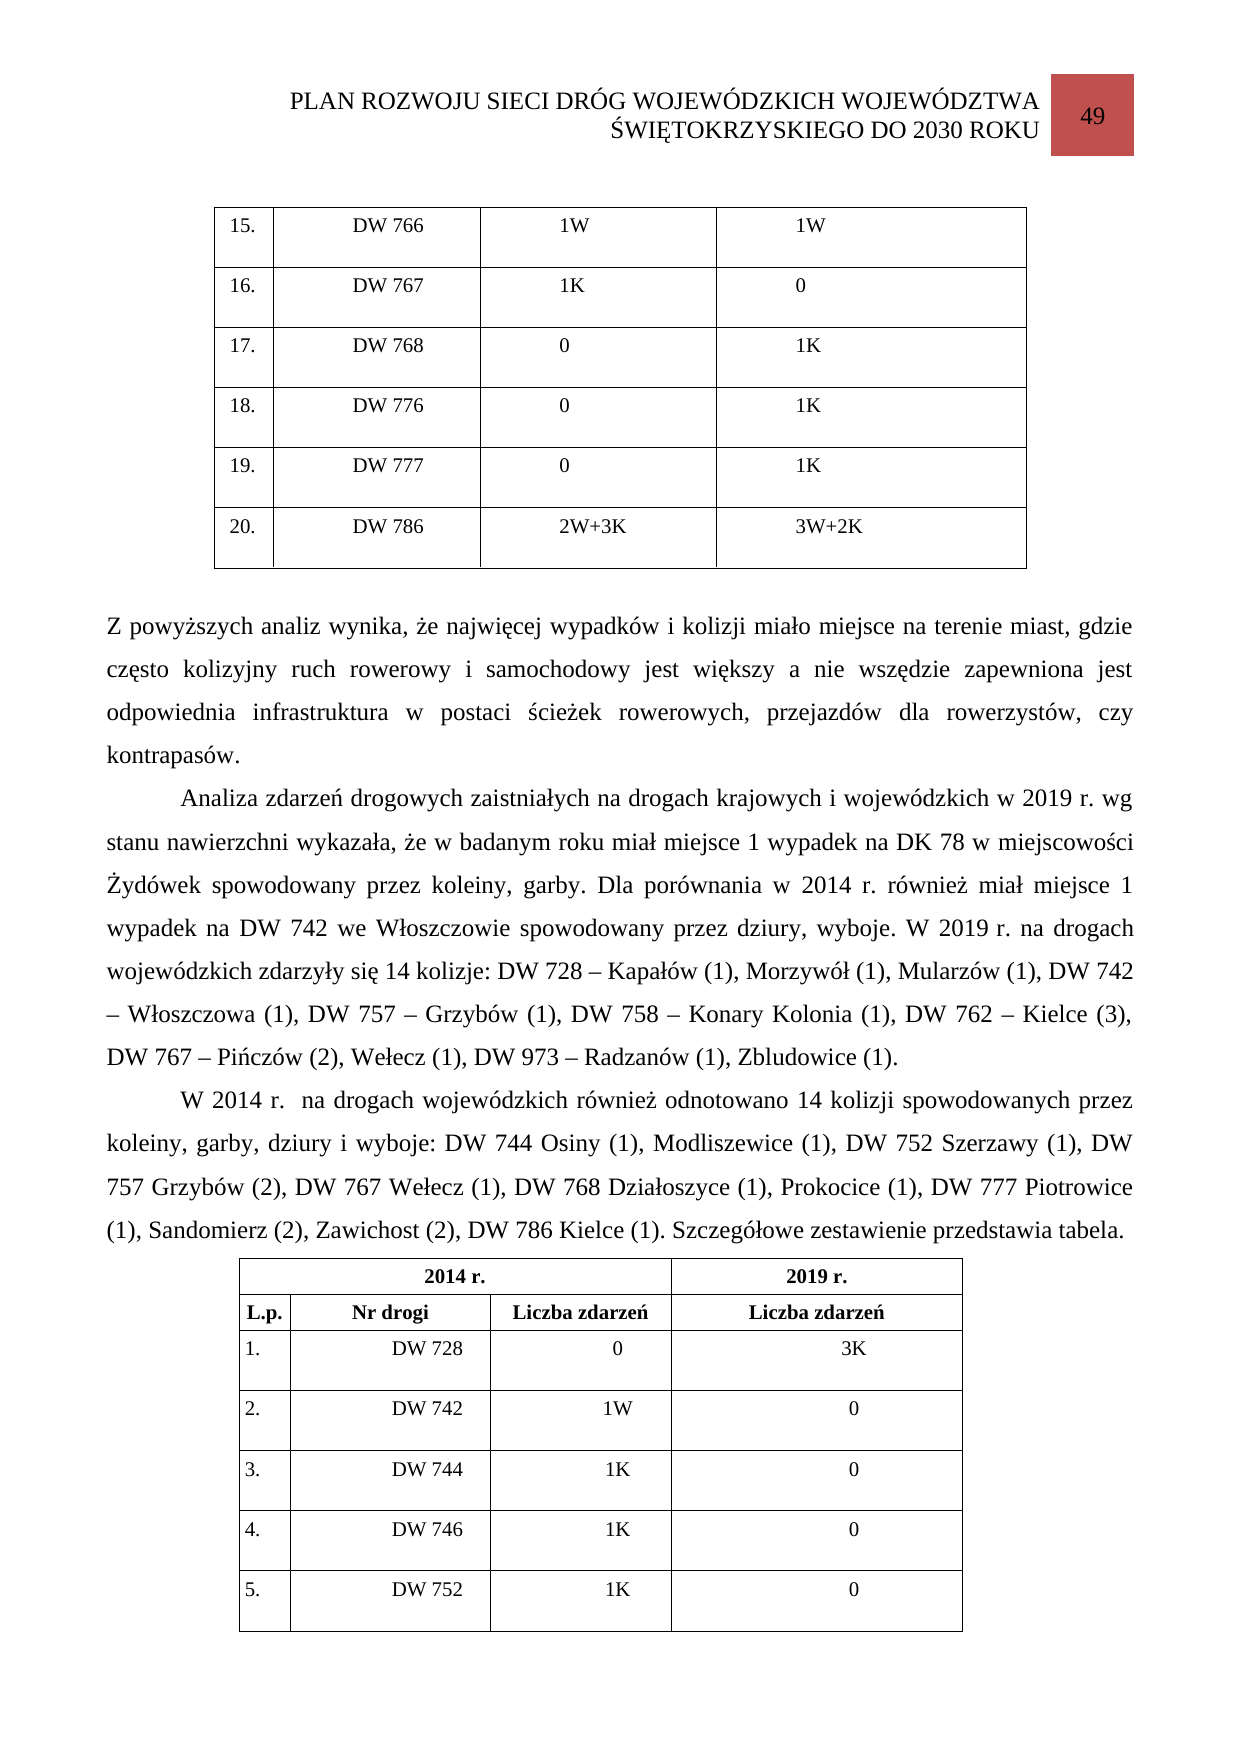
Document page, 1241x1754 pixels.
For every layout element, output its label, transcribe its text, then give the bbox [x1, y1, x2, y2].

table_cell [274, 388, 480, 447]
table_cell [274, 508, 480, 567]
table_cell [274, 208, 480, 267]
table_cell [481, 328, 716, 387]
text W 2014 r. na drogach wojewódzkich również odnotowano 14 kolizji spowodowanych przez koleiny, garby, dziury i wyboje: DW 744 Osiny (1), Modliszewice (1), DW 752 Szerzawy (1), DW 757 Grzybów (2), DW 767 Wełecz (1), DW 768 Działoszyce (1), Prokocice (1), DW 777 Piotrowice (1), Sandomierz (2), Zawichost (2), DW 786 Kielce (1). Szczegółowe zestawienie przedstawia tabela. [106, 1085, 1134, 1243]
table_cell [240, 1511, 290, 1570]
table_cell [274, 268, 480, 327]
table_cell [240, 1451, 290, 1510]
text Analiza zdarzeń drogowych zaistniałych na drogach krajowych i wojewódzkich w 2019 r. wg stanu nawierzchni wykazała, że w badanym roku miał miejsce 1 wypadek na DK 78 w miejscowości Żydówek spowodowany przez koleiny, garby. Dla porównania w 2014 r. również miał miejsce 1 wypadek na DW 742 we Włoszczowie spowodowany przez dziury, wyboje. W 2019 r. na drogach wojewódzkich zdarzyły się 14 kolizje: DW 728 – Kapałów (1), Morzywół (1), Mularzów (1), DW 742 – Włoszczowa (1), DW 757 – Grzybów (1), DW 758 – Konary Kolonia (1), DW 762 – Kielce (3), DW 767 – Pińczów (2), Wełecz (1), DW 973 – Radzanów (1), Zbludowice (1). [106, 783, 1134, 1071]
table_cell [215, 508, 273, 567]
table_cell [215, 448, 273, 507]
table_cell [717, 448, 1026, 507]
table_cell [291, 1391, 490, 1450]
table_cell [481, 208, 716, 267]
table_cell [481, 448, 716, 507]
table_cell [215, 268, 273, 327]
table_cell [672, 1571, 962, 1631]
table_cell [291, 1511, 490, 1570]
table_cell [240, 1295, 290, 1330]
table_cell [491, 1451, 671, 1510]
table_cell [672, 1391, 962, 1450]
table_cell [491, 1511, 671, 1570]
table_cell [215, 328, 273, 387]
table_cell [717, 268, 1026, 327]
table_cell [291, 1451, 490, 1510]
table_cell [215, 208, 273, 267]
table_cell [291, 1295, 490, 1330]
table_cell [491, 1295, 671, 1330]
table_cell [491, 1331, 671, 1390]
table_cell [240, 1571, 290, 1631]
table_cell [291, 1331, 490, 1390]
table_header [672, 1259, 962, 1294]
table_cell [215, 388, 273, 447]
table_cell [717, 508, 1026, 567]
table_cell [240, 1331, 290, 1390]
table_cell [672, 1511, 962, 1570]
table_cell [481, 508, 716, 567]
text Z powyższych analiz wynika, że najwięcej wypadków i kolizji miało miejsce na terenie miast, gdzie często kolizyjny ruch rowerowy i samochodowy jest większy a nie wszędzie zapewniona jest odpowiednia infrastruktura w postaci ścieżek rowerowych, przejazdów dla rowerzystów, czy kontrapasów. [106, 611, 1134, 769]
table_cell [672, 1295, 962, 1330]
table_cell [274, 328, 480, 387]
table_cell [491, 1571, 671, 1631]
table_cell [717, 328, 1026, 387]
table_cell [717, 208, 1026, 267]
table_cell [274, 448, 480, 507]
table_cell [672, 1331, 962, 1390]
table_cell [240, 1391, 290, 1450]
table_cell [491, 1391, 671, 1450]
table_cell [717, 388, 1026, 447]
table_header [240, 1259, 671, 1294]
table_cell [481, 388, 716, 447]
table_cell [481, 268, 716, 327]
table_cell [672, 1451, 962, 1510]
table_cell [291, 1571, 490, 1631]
